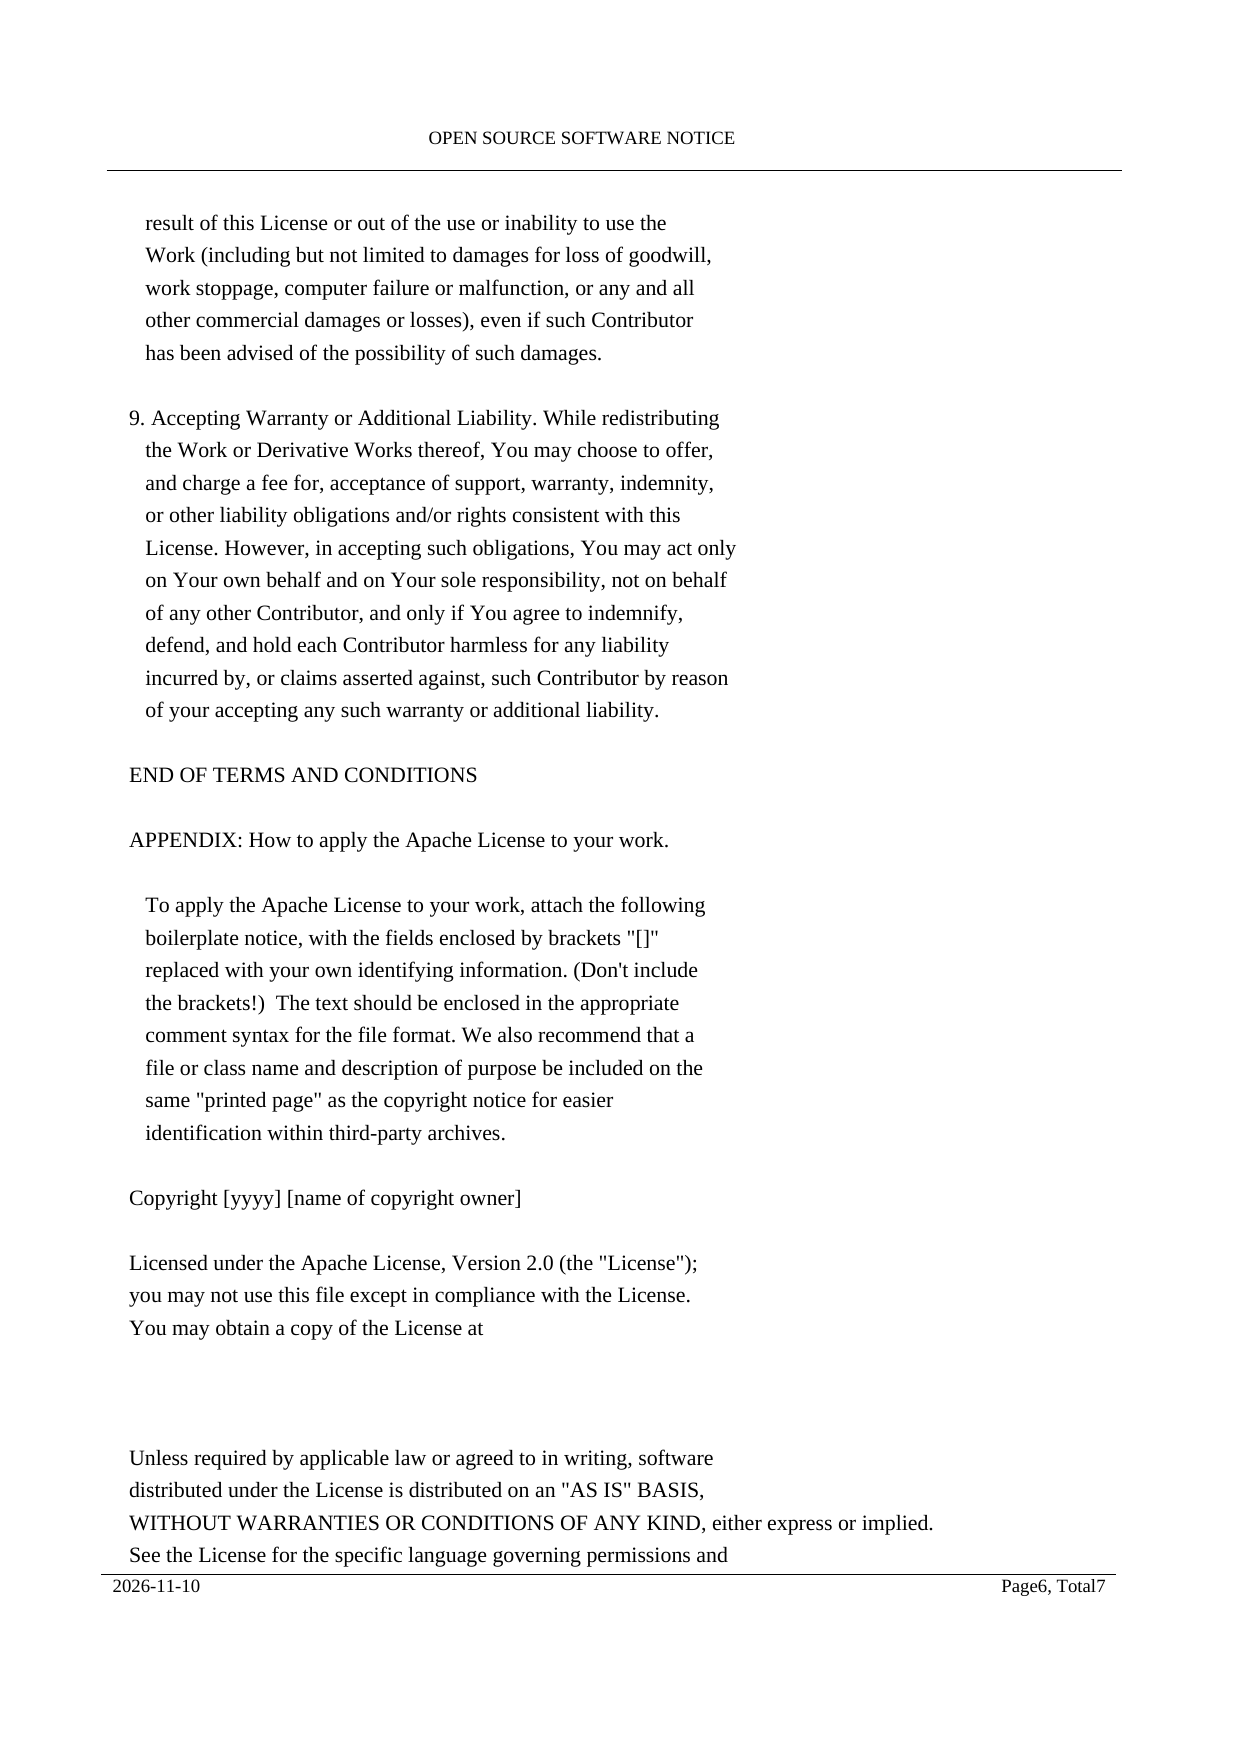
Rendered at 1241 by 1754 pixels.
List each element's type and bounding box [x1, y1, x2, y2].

text [112, 206, 1128, 1571]
